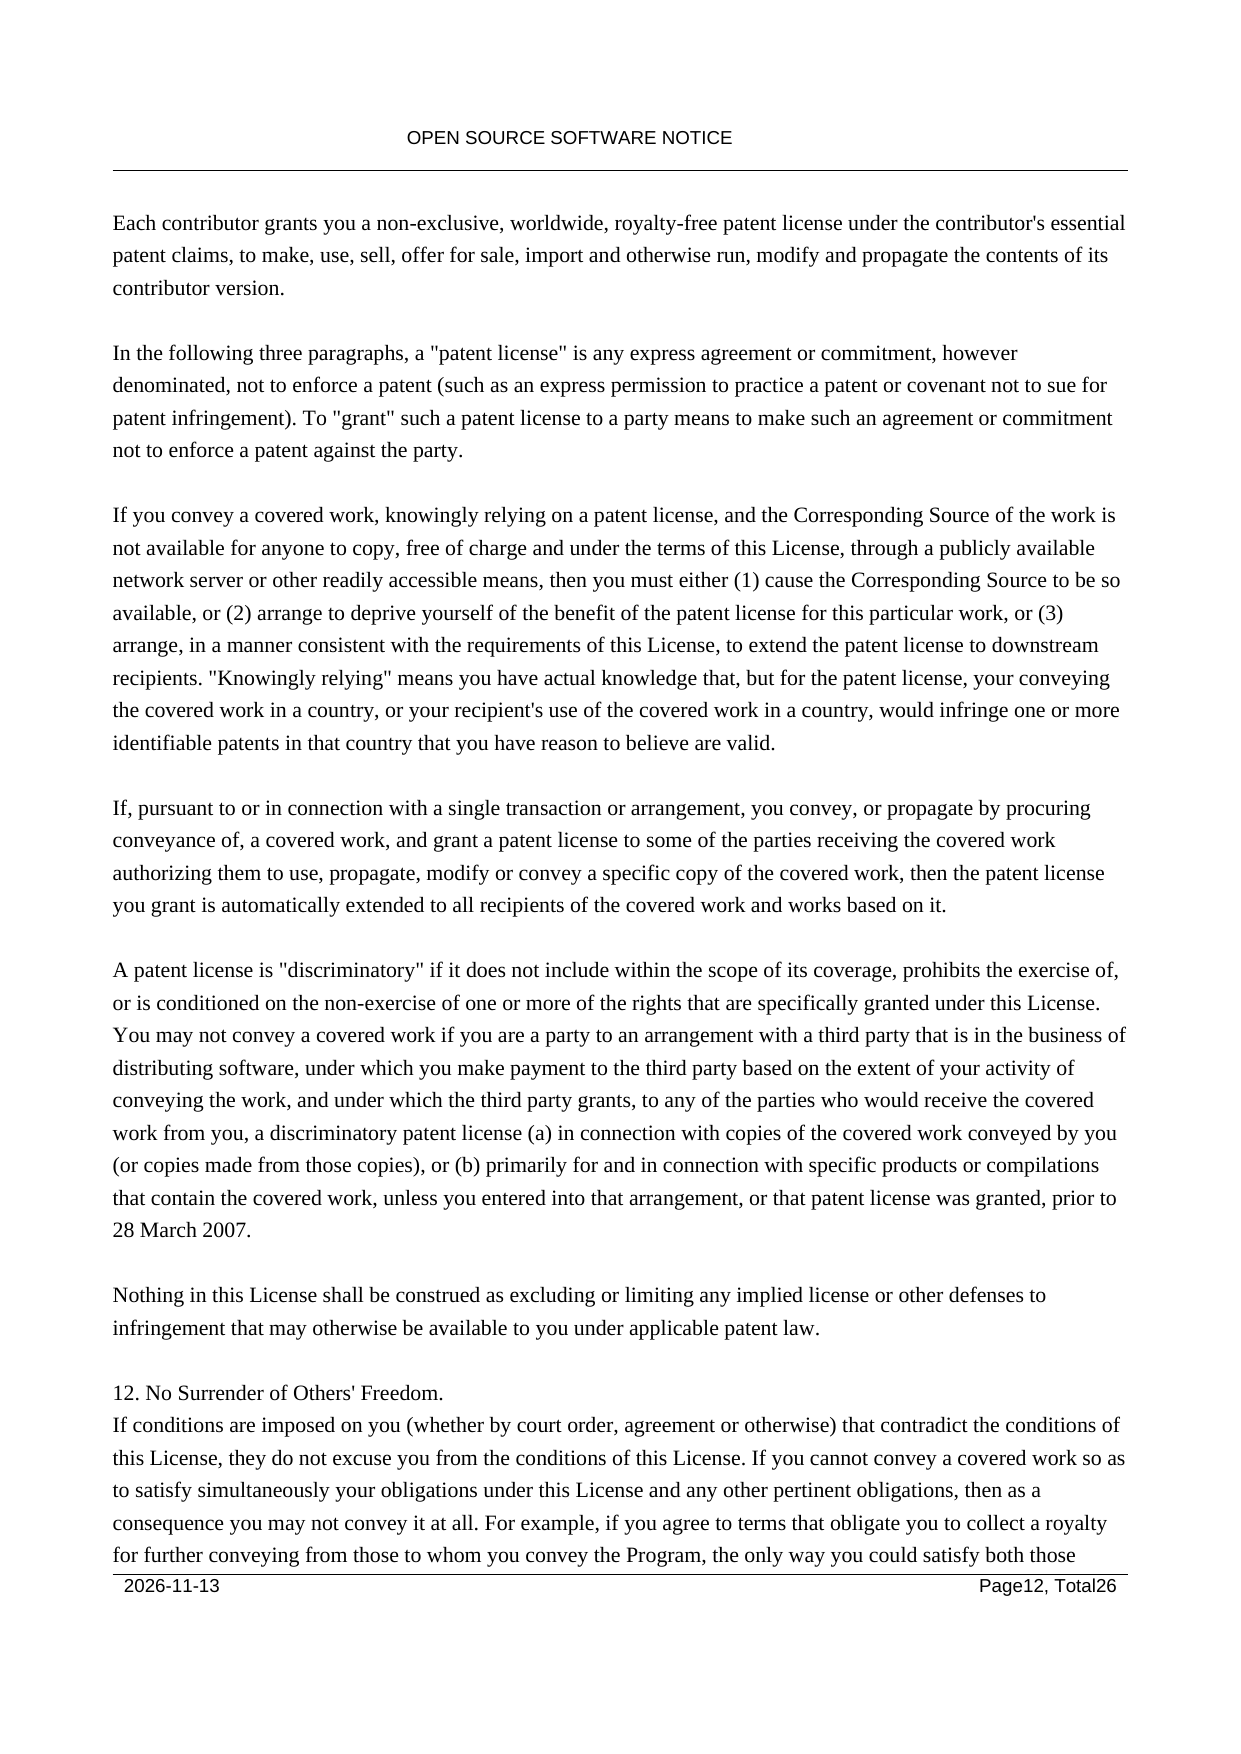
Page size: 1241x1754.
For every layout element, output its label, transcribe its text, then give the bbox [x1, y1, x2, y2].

text If, pursuant to or in connection with a single transaction or arrangement, you convey, or propagate by procuring conveyance of, a covered work, and grant a patent license to some of the parties receiving the covered work authorizing them to use, propagate, modify or convey a specific copy of the covered work, then the patent license you grant is automatically extended to all recipients of the covered work and works based on it. [112, 791, 1128, 921]
text Nothing in this License shall be construed as excluding or limiting any implied license or other defenses to infringement that may otherwise be available to you under applicable patent law. [112, 1279, 1128, 1344]
text Each contributor grants you a non-exclusive, worldwide, royalty-free patent license under the contributor's essential patent claims, to make, use, sell, offer for sale, import and otherwise run, modify and propagate the contents of its contributor version. [112, 206, 1128, 304]
text In the following three paragraphs, a "patent license" is any express agreement or commitment, however denominated, not to enforce a patent (such as an express permission to practice a patent or covenant not to sue for patent infringement). To "grant" such a patent license to a party means to make such an agreement or commitment not to enforce a patent against the party. [112, 336, 1128, 466]
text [112, 1409, 1128, 1571]
text If you convey a covered work, knowingly relying on a patent license, and the Corresponding Source of the work is not available for anyone to copy, free of charge and under the terms of this License, through a publicly available network server or other readily accessible means, then you must either (1) cause the Corresponding Source to be so available, or (2) arrange to deprive yourself of the benefit of the patent license for this particular work, or (3) arrange, in a manner consistent with the requirements of this License, to extend the patent license to downstream recipients. "Knowingly relying" means you have actual knowledge that, but for the patent license, your conveying the covered work in a country, or your recipient's use of the covered work in a country, would infringe one or more identifiable patents in that country that you have reason to believe are valid. [112, 499, 1128, 759]
text A patent license is "discriminatory" if it does not include within the scope of its coverage, prohibits the exercise of, or is conditioned on the non-exercise of one or more of the rights that are specifically granted under this License. You may not convey a covered work if you are a party to an arrangement with a third party that is in the business of distributing software, under which you make payment to the third party based on the extent of your activity of conveying the work, and under which the third party grants, to any of the parties who would receive the covered work from you, a discriminatory patent license (a) in connection with copies of the covered work conveyed by you (or copies made from those copies), or (b) primarily for and in connection with specific products or compilations that contain the covered work, unless you entered into that arrangement, or that patent license was granted, prior to 28 March 2007. [112, 954, 1128, 1246]
text 12. No Surrender of Others' Freedom. [112, 1376, 1128, 1409]
